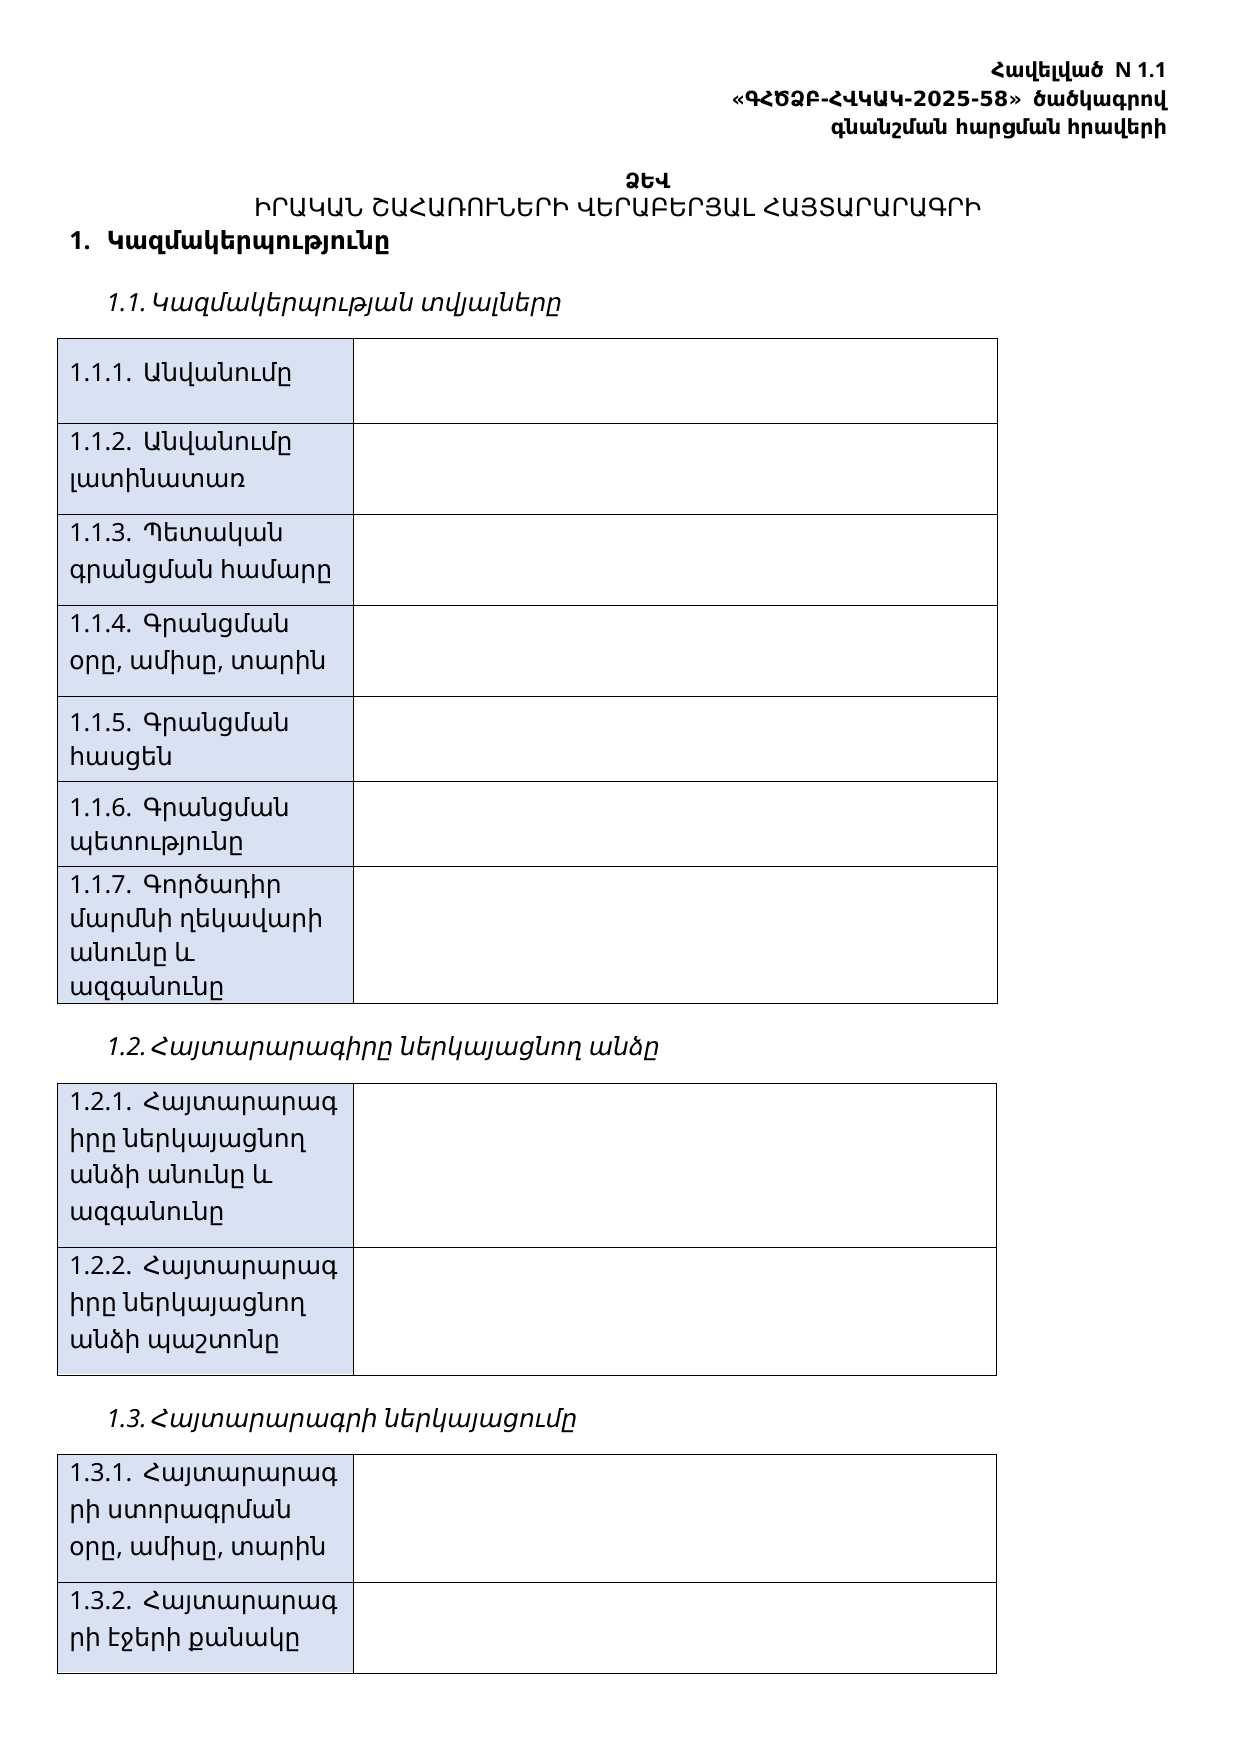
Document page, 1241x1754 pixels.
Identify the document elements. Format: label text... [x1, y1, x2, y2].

table_cell [354, 782, 997, 866]
table_cell Գրանցման օրը, ամիսը, տարին [58, 606, 353, 696]
table_cell Գրանցման պետությունը [58, 782, 353, 866]
table_cell [354, 1248, 996, 1374]
table_header Հայտարարագրի ստորագրման օրը, ամիսը, տարին [58, 1455, 353, 1582]
list Հայտարարագրի ներկայացումը [106, 1401, 1167, 1434]
table_cell [354, 1583, 996, 1672]
list Հայտարարագիրը ներկայացնող անձը [106, 1029, 1167, 1063]
text Հավելված N 1.1 [69, 56, 1167, 84]
table_cell Հայտարարագիրը ներկայացնող անձի պաշտոնը [58, 1248, 353, 1374]
table_cell [354, 515, 997, 605]
table_cell [354, 424, 997, 514]
table_cell [354, 697, 997, 781]
table_header Անվանումը [58, 339, 353, 423]
text «ԳՀԾՁԲ-ՀՎԿԱԿ-2025-58» ծածկագրով [69, 84, 1167, 112]
table_header [354, 339, 997, 423]
table_cell Անվանումը լատինատառ [58, 424, 353, 514]
table_cell Գրանցման հասցեն [58, 697, 353, 781]
table_cell Հայտարարագրի էջերի քանակը [58, 1583, 353, 1672]
table_header [354, 1455, 996, 1582]
text ՁԵՎ [69, 169, 1167, 193]
list Կազմակերպության տվյալները [106, 284, 1167, 318]
table_cell [354, 867, 997, 1003]
table_header Հայտարարագիրը ներկայացնող անձի անունը և ազգանունը [58, 1084, 353, 1247]
list Կազմակերպությունը [69, 223, 1167, 257]
table_cell [354, 606, 997, 696]
table_cell Գործադիր մարմնի ղեկավարի անունը և ազգանունը [58, 867, 353, 1003]
table_header [354, 1084, 996, 1247]
text գնանշման հարցման հրավերի [69, 112, 1167, 141]
text ԻՐԱԿԱՆ ՇԱՀԱՌՈՒՆԵՐԻ ՎԵՐԱԲԵՐՅԱԼ ՀԱՅՏԱՐԱՐԱԳՐԻ [69, 193, 1167, 223]
table_cell Պետական գրանցման համարը [58, 515, 353, 605]
